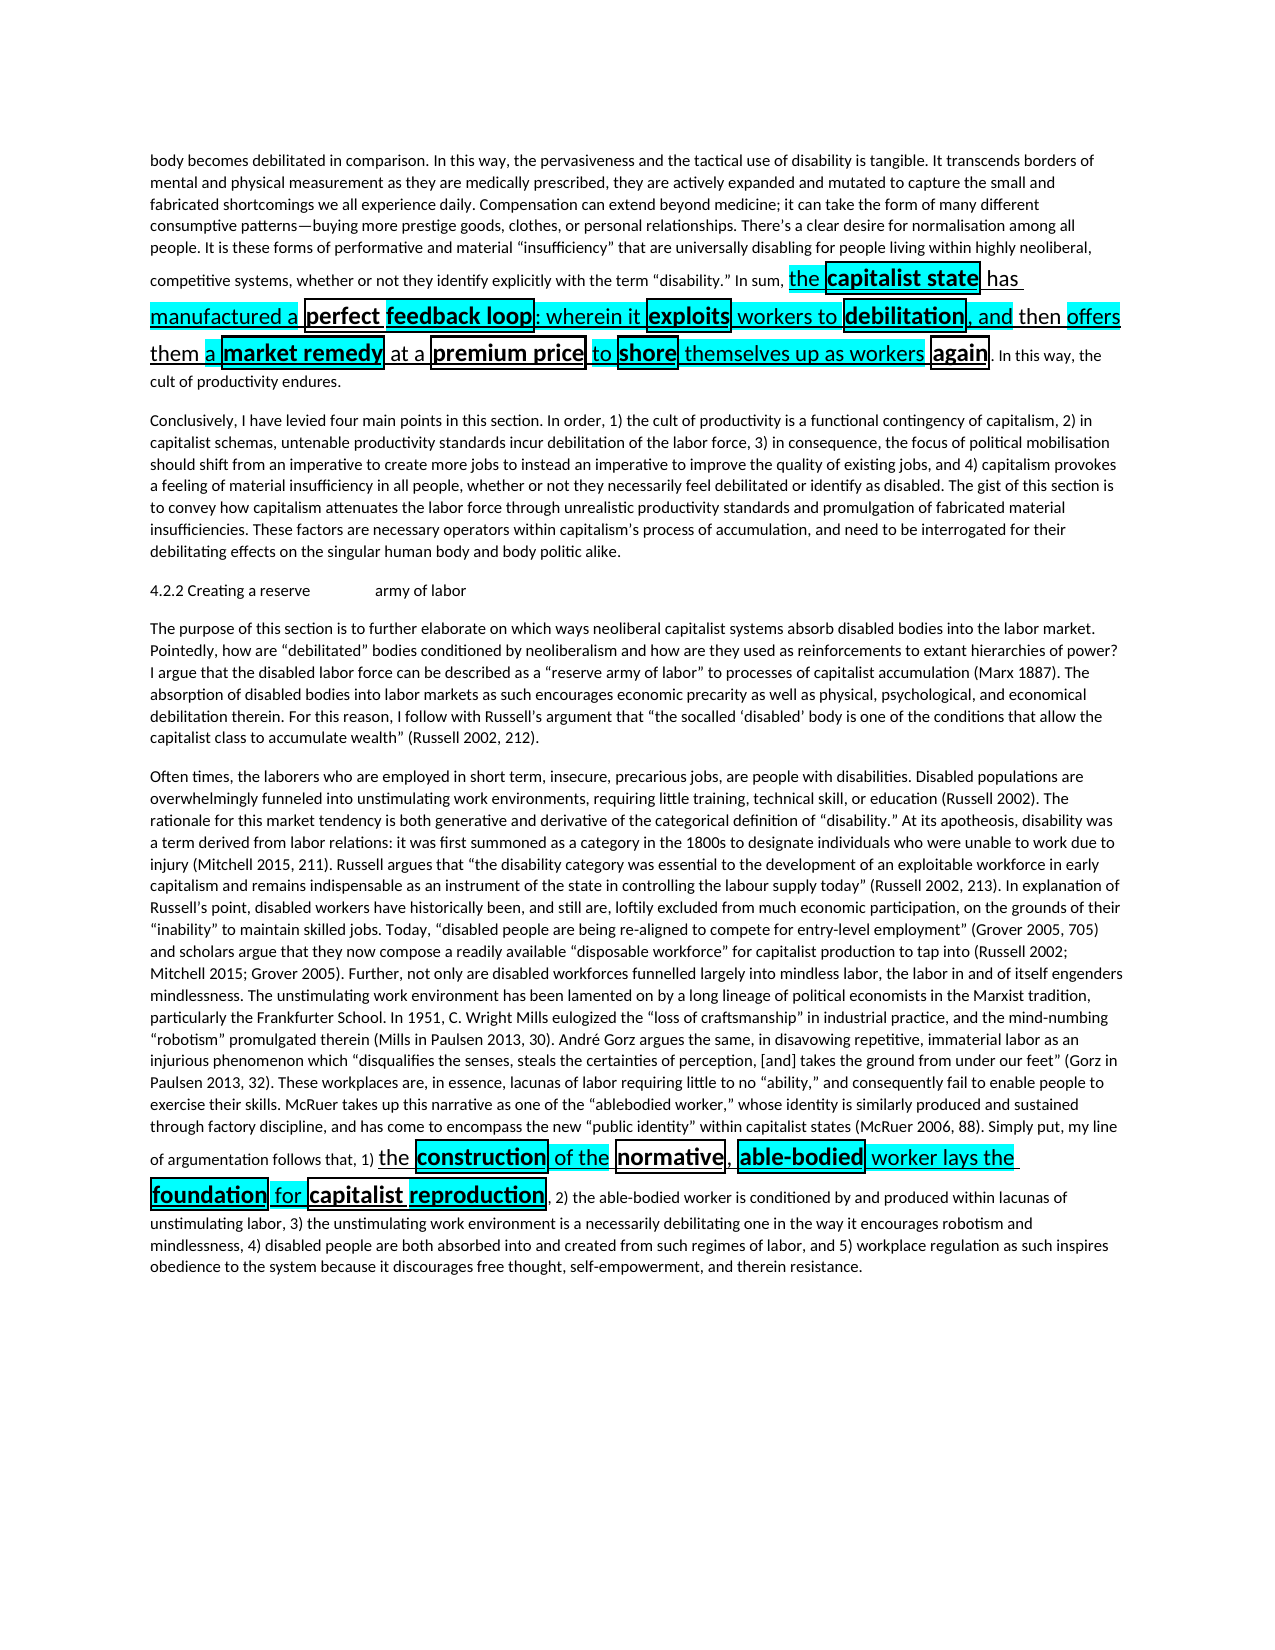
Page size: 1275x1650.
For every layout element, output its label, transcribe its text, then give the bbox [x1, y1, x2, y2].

text 4.2.2 Creating a reserve army of labor [150, 580, 1125, 600]
text The purpose of this section is to further elaborate on which ways neoliberal capitalist systems absorb disabled bodies into the labor market. Pointedly, how are “debilitated” bodies conditioned by neoliberalism and how are they used as reinforcements to extant hierarchies of power? I argue that the disabled labor force can be described as a “reserve army of labor” to processes of capitalist accumulation (Marx 1887). The absorption of disabled bodies into labor markets as such encourages economic precarity as well as physical, psychological, and economical debilitation therein. For this reason, I follow with Russell’s argument that “the socalled ‘disabled’ body is one of the conditions that allow the capitalist class to accumulate wealth” (Russell 2002, 212). [150, 618, 1125, 748]
text Conclusively, I have levied four main points in this section. In order, 1) the cult of productivity is a functional contingency of capitalism, 2) in capitalist schemas, untenable productivity standards incur debilitation of the labor force, 3) in consequence, the focus of political mobilisation should shift from an imperative to create more jobs to instead an imperative to improve the quality of existing jobs, and 4) capitalism provokes a feeling of material insufficiency in all people, whether or not they necessarily feel debilitated or identify as disabled. The gist of this section is to convey how capitalism attenuates the labor force through unrealistic productivity standards and promulgation of fabricated material insufficiencies. These factors are necessary operators within capitalism’s process of accumulation, and need to be interrogated for their debilitating effects on the singular human body and body politic alike. [150, 410, 1125, 562]
text Often times, the laborers who are employed in short term, insecure, precarious jobs, are people with disabilities. Disabled populations are overwhelmingly funneled into unstimulating work environments, requiring little training, technical skill, or education (Russell 2002). The rationale for this market tendency is both generative and derivative of the categorical definition of “disability.” At its apotheosis, disability was a term derived from labor relations: it was first summoned as a category in the 1800s to designate individuals who were unable to work due to injury (Mitchell 2015, 211). Russell argues that “the disability category was essential to the development of an exploitable workforce in early capitalism and remains indispensable as an instrument of the state in controlling the labour supply today” (Russell 2002, 213). In explanation of Russell’s point, disabled workers have historically been, and still are, loftily excluded from much economic participation, on the grounds of their “inability” to maintain skilled jobs. Today, “disabled people are being re-aligned to compete for entry-level employment” (Grover 2005, 705) and scholars argue that they now compose a readily available “disposable workforce” for capitalist production to tap into (Russell 2002; Mitchell 2015; Grover 2005). Further, not only are disabled workforces funnelled largely into mindless labor, the labor in and of itself engenders mindlessness. The unstimulating work environment has been lamented on by a long lineage of political economists in the Marxist tradition, particularly the Frankfurter School. In 1951, C. Wright Mills eulogized the “loss of craftsmanship” in industrial practice, and the mind-numbing “robotism” promulgated therein (Mills in Paulsen 2013, 30). André Gorz argues the same, in disavowing repetitive, immaterial labor as an injurious phenomenon which “disqualifies the senses, steals the certainties of perception, [and] takes the ground from under our feet” (Gorz in Paulsen 2013, 32). These workplaces are, in essence, lacunas of labor requiring little to no “ability,” and consequently fail to enable people to exercise their skills. McRuer takes up this narrative as one of the “ablebodied worker,” whose identity is similarly produced and sustained through factory discipline, and has come to encompass the new “public identity” within capitalist states (McRuer 2006, 88). Simply put, my line of argumentation follows that, 1) the construction of the normative, able-bodied worker lays the foundation for capitalist reproduction, 2) the able-bodied worker is conditioned by and produced within lacunas of unstimulating labor, 3) the unstimulating work environment is a necessarily debilitating one in the way it encourages robotism and mindlessness, 4) disabled people are both absorbed into and created from such regimes of labor, and 5) workplace regulation as such inspires obedience to the system because it discourages free thought, self-empowerment, and therein resistance. [150, 766, 1125, 1277]
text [150, 150, 1125, 392]
